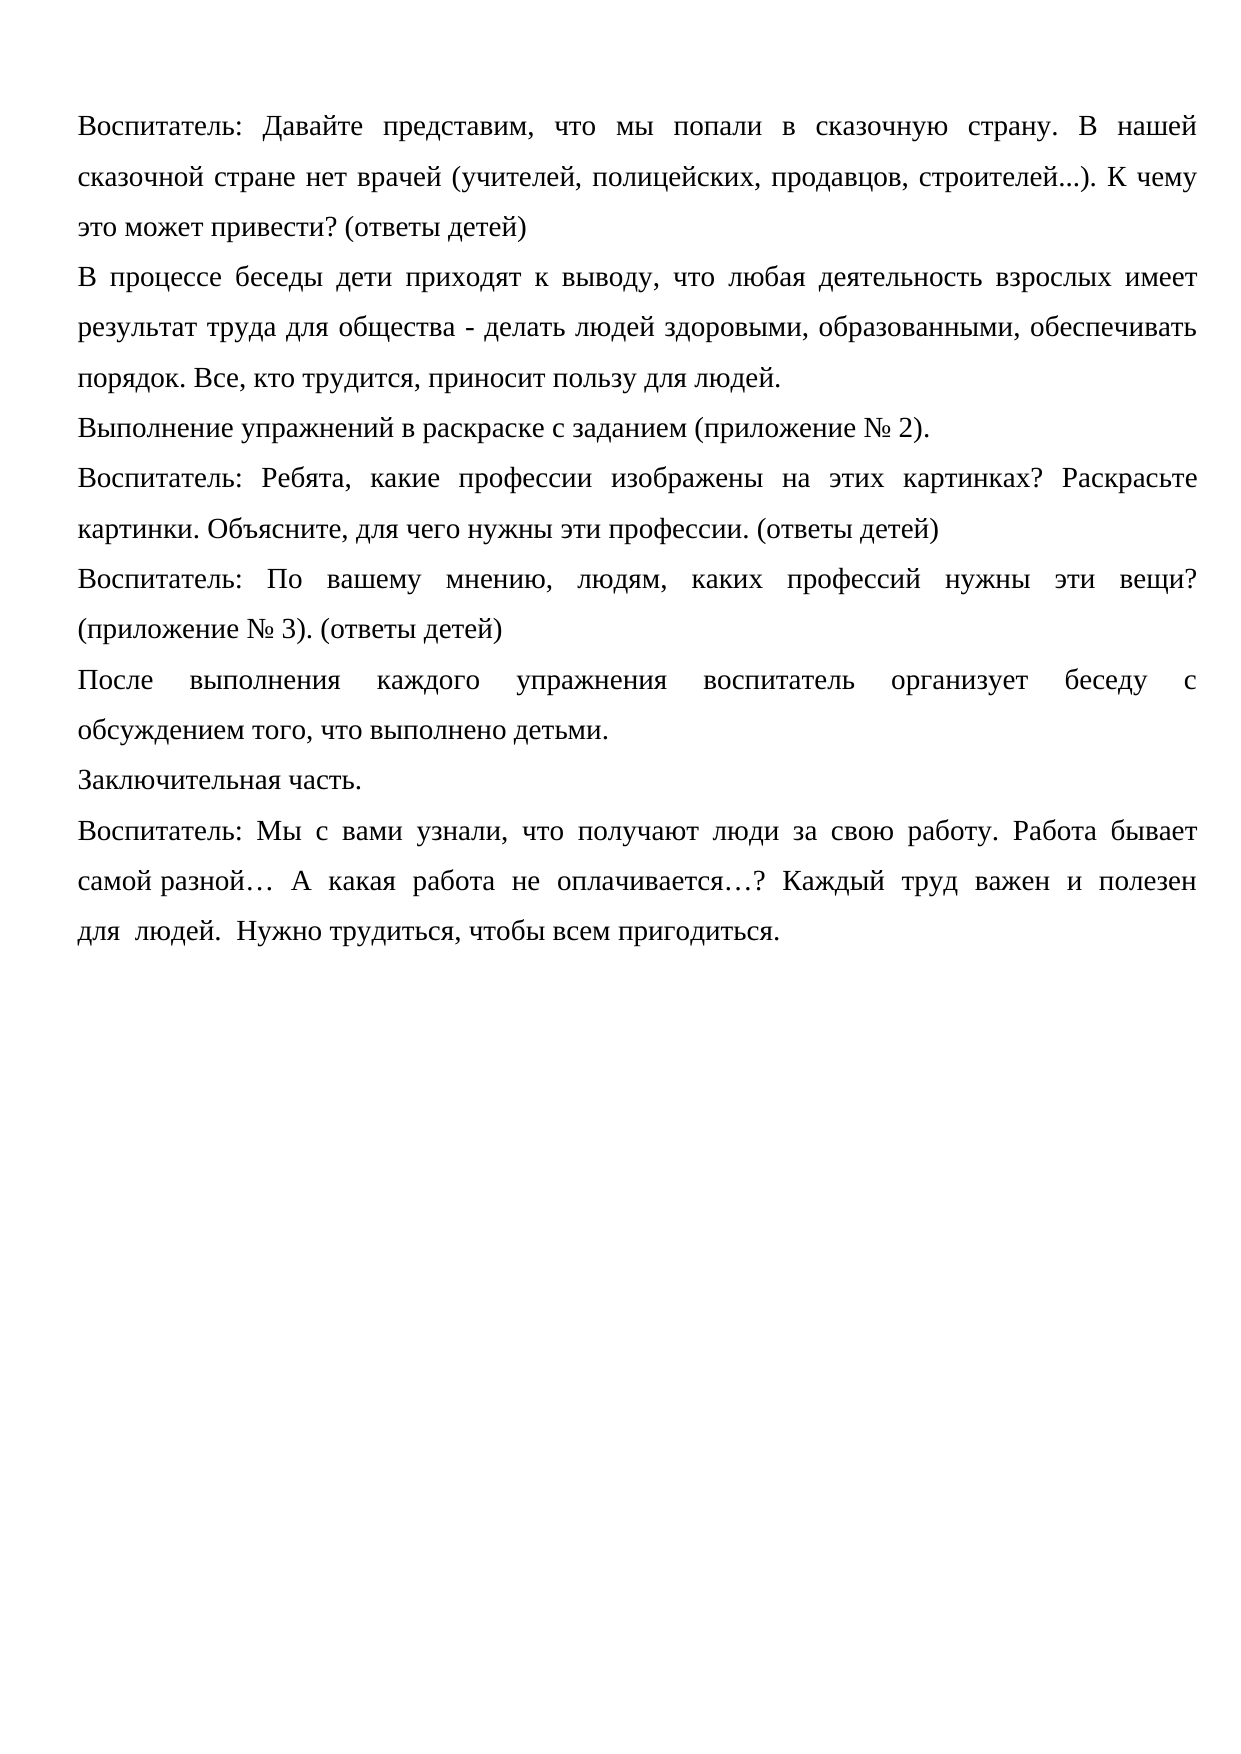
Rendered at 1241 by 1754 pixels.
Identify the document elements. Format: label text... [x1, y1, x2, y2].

text Воспитатель: Давайте представим, что мы попали в сказочную страну. В нашей сказочной стране нет врачей (учителей, полицейских, продавцов, строителей...). К чему это может привести? (ответы детей) [77, 108, 1198, 242]
text Воспитатель: Ребята, какие профессии изображены на этих картинках? Раскрасьте картинки. Объясните, для чего нужны эти профессии. (ответы детей) [77, 461, 1198, 544]
text Заключительная часть. [77, 762, 1198, 796]
text Воспитатель: По вашему мнению, людям, каких профессий нужны эти вещи? (приложение № 3). (ответы детей) [77, 561, 1198, 645]
text Воспитатель: Мы с вами узнали, что получают люди за свою работу. Работа бывает самой разной… А какая работа не оплачивается…? Каждый труд важен и полезен для людей. Нужно трудиться, чтобы всем пригодиться. [77, 813, 1198, 947]
text В процессе беседы дети приходят к выводу, что любая деятельность взрослых имеет результат труда для общества - делать людей здоровыми, образованными, обеспечивать порядок. Все, кто трудится, приносит пользу для людей. [77, 259, 1198, 393]
text Выполнение упражнений в раскраске с заданием (приложение № 2). [77, 410, 1198, 444]
text После выполнения каждого упражнения воспитатель организует беседу с обсуждением того, что выполнено детьми. [77, 662, 1198, 746]
